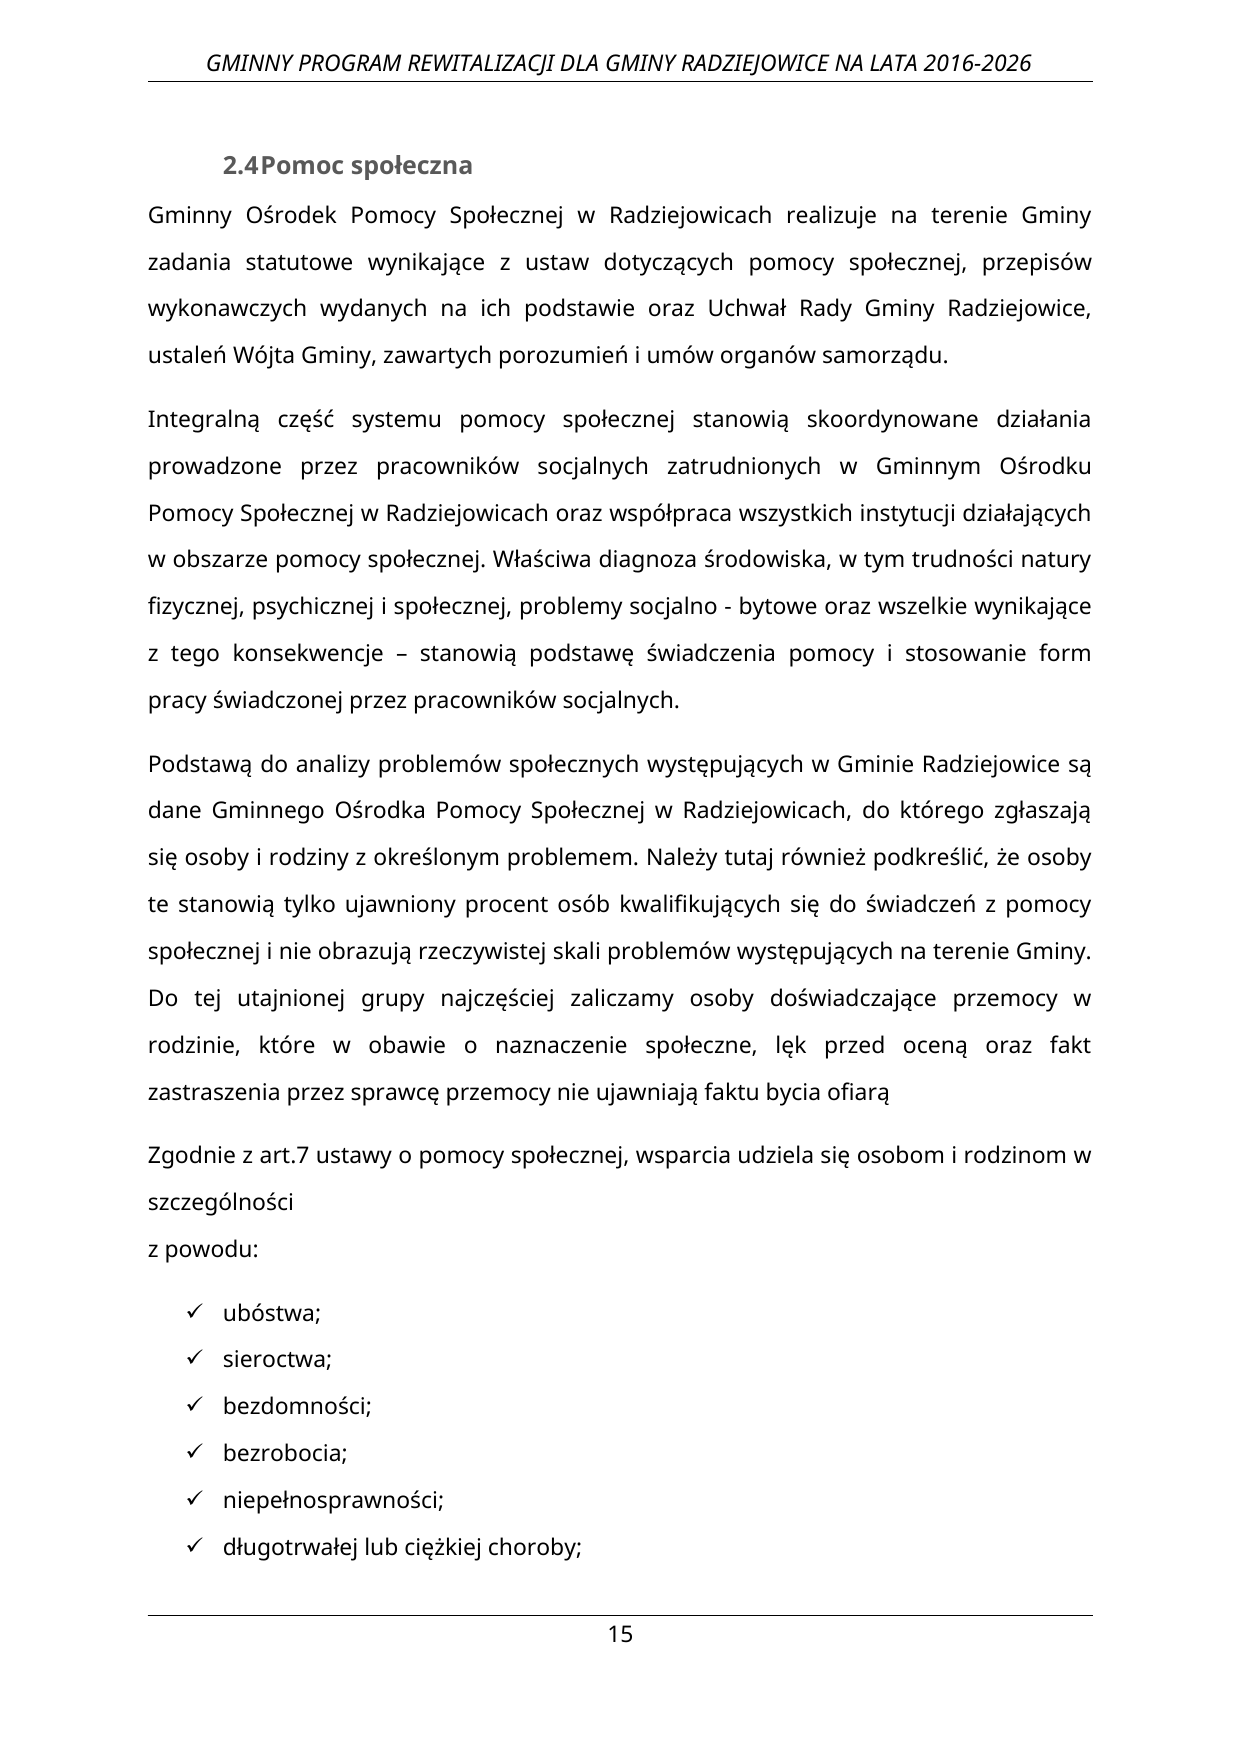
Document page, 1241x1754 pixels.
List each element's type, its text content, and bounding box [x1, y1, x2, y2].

list bezrobocia; [185, 1437, 1093, 1468]
list sieroctwa; [185, 1343, 1093, 1375]
list bezdomności; [185, 1390, 1093, 1422]
text Zgodnie z art.7 ustawy o pomocy społecznej, wsparcia udziela się osobom i rodzinom w szczególności z powodu: [148, 1139, 1093, 1264]
list długotrwałej lub ciężkiej choroby; [185, 1531, 1093, 1562]
list niepełnosprawności; [185, 1484, 1093, 1515]
text Gminny Ośrodek Pomocy Społecznej w Radziejowicach realizuje na terenie Gminy zadania statutowe wynikające z ustaw dotyczących pomocy społecznej, przepisów wykonawczych wydanych na ich podstawie oraz Uchwał Rady Gminy Radziejowice, ustaleń Wójta Gminy, zawartych porozumień i umów organów samorządu. [148, 199, 1093, 371]
text Podstawą do analizy problemów społecznych występujących w Gminie Radziejowice są dane Gminnego Ośrodka Pomocy Społecznej w Radziejowicach, do którego zgłaszają się osoby i rodziny z określonym problemem. Należy tutaj również podkreślić, że osoby te stanowią tylko ujawniony procent osób kwalifikujących się do świadczeń z pomocy społecznej i nie obrazują rzeczywistej skali problemów występujących na terenie Gminy. Do tej utajnionej grupy najczęściej zaliczamy osoby doświadczające przemocy w rodzinie, które w obawie o naznaczenie społeczne, lęk przed oceną oraz fakt zastraszenia przez sprawcę przemocy nie ujawniają faktu bycia ofiarą [148, 748, 1093, 1107]
list ubóstwa; [185, 1297, 1093, 1328]
text Integralną część systemu pomocy społecznej stanowią skoordynowane działania prowadzone przez pracowników socjalnych zatrudnionych w Gminnym Ośrodku Pomocy Społecznej w Radziejowicach oraz współpraca wszystkich instytucji działających w obszarze pomocy społecznej. Właściwa diagnoza środowiska, w tym trudności natury fizycznej, psychicznej i społecznej, problemy socjalno - bytowe oraz wszelkie wynikające z tego konsekwencje – stanowią podstawę świadczenia pomocy i stosowanie form pracy świadczonej przez pracowników socjalnych. [148, 403, 1093, 715]
subtitle Pomoc społeczna [223, 148, 1093, 182]
